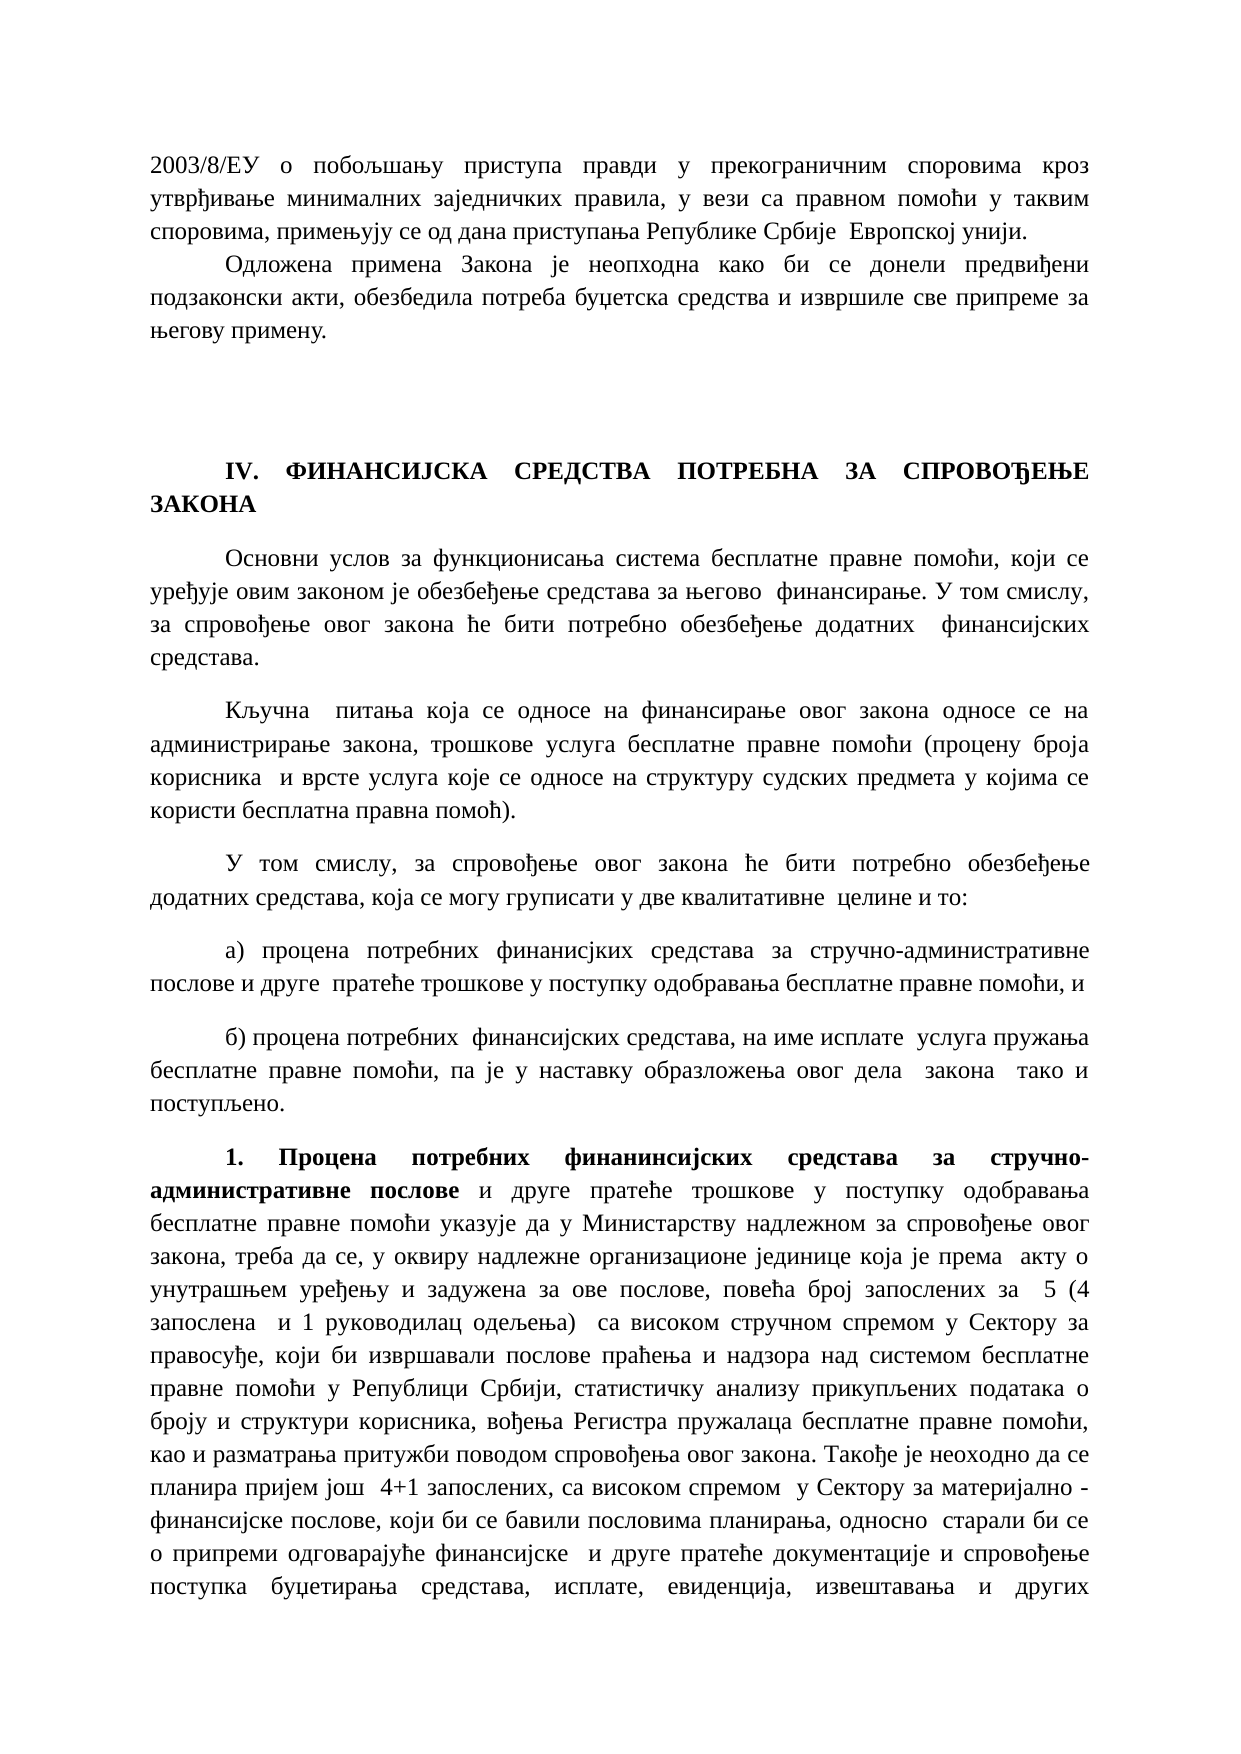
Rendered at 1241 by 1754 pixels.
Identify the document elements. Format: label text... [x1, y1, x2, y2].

text Кључна питања која се односе на финансирање овог закона односе се на администрирање закона, трошкове услуга бесплатне правне помоћи (процену броја корисника и врсте услуга које се односе на структуру судских предмета у којима се користи бесплатна правна помоћ). [150, 696, 1090, 823]
text б) процена потребних финансијских средстава, на име исплате услуга пружања бесплатне правне помоћи, па је у наставку образложења овог дела закона тако и поступљено. [150, 1022, 1090, 1117]
text Одложена примена Закона је неопходна како би се донели предвиђени подзаконски акти, обезбедила потреба буџетска средства и извршиле све припреме за његову примену. [150, 249, 1090, 344]
text Основни услов за функционисања система бесплатне правне помоћи, који се уређује овим законом је обезбеђење средстава за његово финансирање. У том смислу, за спровођење овог закона ће бити потребно обезбеђење додатних финансијских средстава. [150, 543, 1090, 671]
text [150, 1142, 1090, 1600]
text IV. ФИНАНСИЈСКА СРЕДСТВА ПОТРЕБНА ЗА СПРОВОЂЕЊЕ ЗАКОНА [150, 456, 1090, 518]
text а) процена потребних финанисјких средстава за стручно-административне послове и друге пратеће трошкове у поступку одобравања бесплатне правне помоћи, и [150, 935, 1090, 997]
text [150, 150, 1090, 245]
text У том смислу, за спровођење овог закона ће бити потребно обезбеђење додатних средстава, која се могу груписати у две квалитативне целине и то: [150, 848, 1090, 910]
